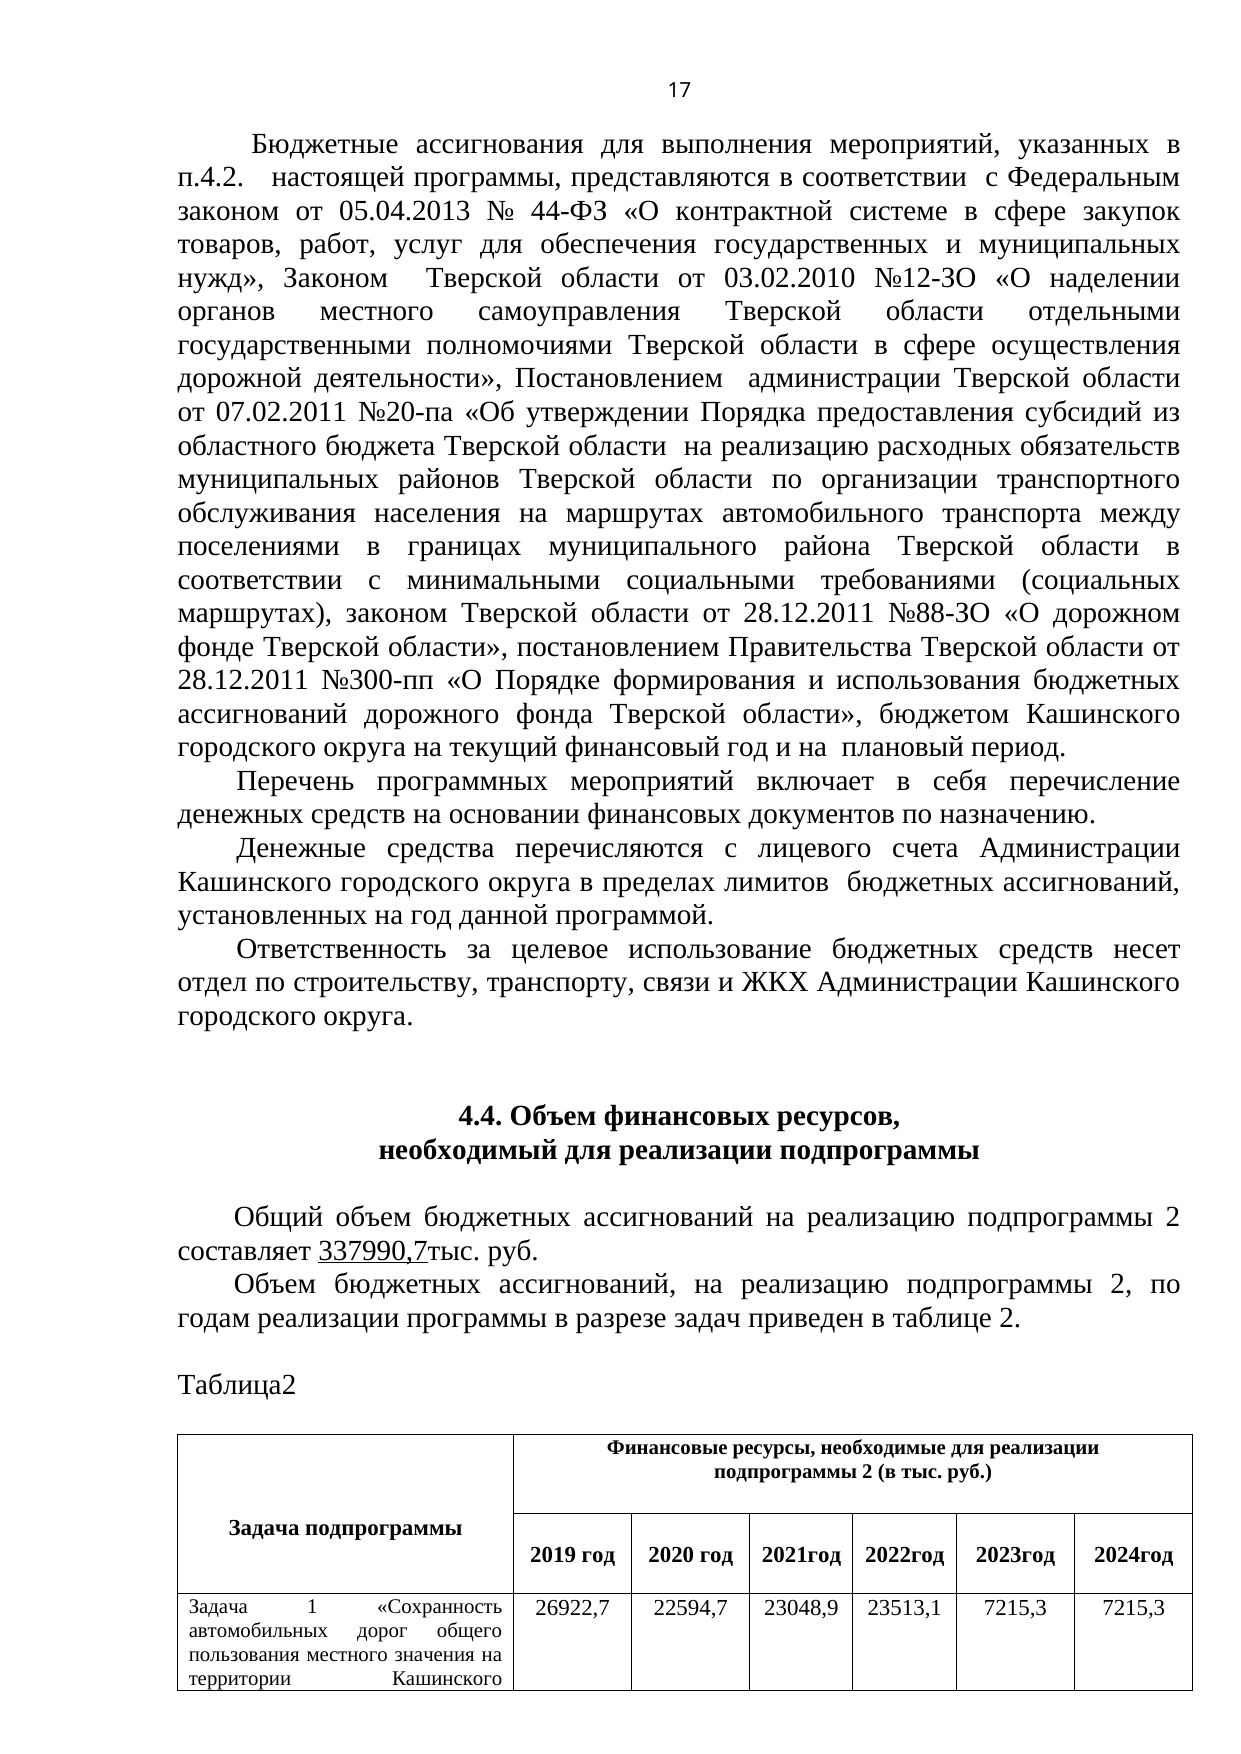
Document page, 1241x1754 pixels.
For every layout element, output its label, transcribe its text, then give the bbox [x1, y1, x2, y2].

text 4.4. Объем финансовых ресурсов, [177, 1098, 1181, 1132]
table_header Задача подпрограммы [178, 1435, 513, 1592]
table_cell 23513,1 [853, 1594, 956, 1690]
table_cell 2020 год [632, 1514, 749, 1592]
text Ответственность за целевое использование бюджетных средств несет отдел по строительству, транспорту, связи и ЖКХ Администрации Кашинского городского округа. [177, 931, 1181, 1031]
table_cell 7215,3 [1075, 1594, 1192, 1690]
text Денежные средства перечисляются с лицевого счета Администрации Кашинского городского округа в пределах лимитов бюджетных ассигнований, установленных на год данной программой. [177, 830, 1181, 931]
table_cell 26922,7 [514, 1594, 631, 1690]
text Таблица2 [177, 1367, 1181, 1400]
text Общий объем бюджетных ассигнований на реализацию подпрограммы 2 составляет 337990,7тыс. руб. [177, 1199, 1181, 1266]
table_cell 2019 год [514, 1514, 631, 1592]
text Объем бюджетных ассигнований, на реализацию подпрограммы 2, по годам реализации программы в разрезе задач приведен в таблице 2. [177, 1266, 1181, 1333]
table_cell 22594,7 [632, 1594, 749, 1690]
text Перечень программных мероприятий включает в себя перечисление денежных средств на основании финансовых документов по назначению. [177, 763, 1181, 830]
table_cell 2021год [750, 1514, 852, 1592]
table_cell 7215,3 [957, 1594, 1074, 1690]
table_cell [178, 1594, 513, 1690]
table_header Финансовые ресурсы, необходимые для реализации подпрограммы 2 (в тыс. руб.) [514, 1435, 1192, 1513]
table_cell 2023год [957, 1514, 1074, 1592]
table_cell 2022год [853, 1514, 956, 1592]
table_cell 23048,9 [750, 1594, 852, 1690]
text Бюджетные ассигнования для выполнения мероприятий, указанных в п.4.2. настоящей программы, представляются в соответствии с Федеральным законом от 05.04.2013 № 44-ФЗ «О контрактной системе в сфере закупок товаров, работ, услуг для обеспечения государственных и муниципальных нужд», Законом Тверской области от 03.02.2010 №12-ЗО «О наделении органов местного самоуправления Тверской области отдельными государственными полномочиями Тверской области в сфере осуществления дорожной деятельности», Постановлением администрации Тверской области от 07.02.2011 №20-па «Об утверждении Порядка предоставления субсидий из областного бюджета Тверской области на реализацию расходных обязательств муниципальных районов Тверской области по организации транспортного обслуживания населения на маршрутах автомобильного транспорта между поселениями в границах муниципального района Тверской области в соответствии с минимальными социальными требованиями (социальных маршрутах), законом Тверской области от 28.12.2011 №88-ЗО «О дорожном фонде Тверской области», постановлением Правительства Тверской области от 28.12.2011 №300-пп «О Порядке формирования и использования бюджетных ассигнований дорожного фонда Тверской области», бюджетом Кашинского городского округа на текущий финансовый год и на плановый период. [177, 126, 1181, 763]
table_cell 2024год [1075, 1514, 1192, 1592]
text необходимый для реализации подпрограммы [177, 1132, 1181, 1166]
